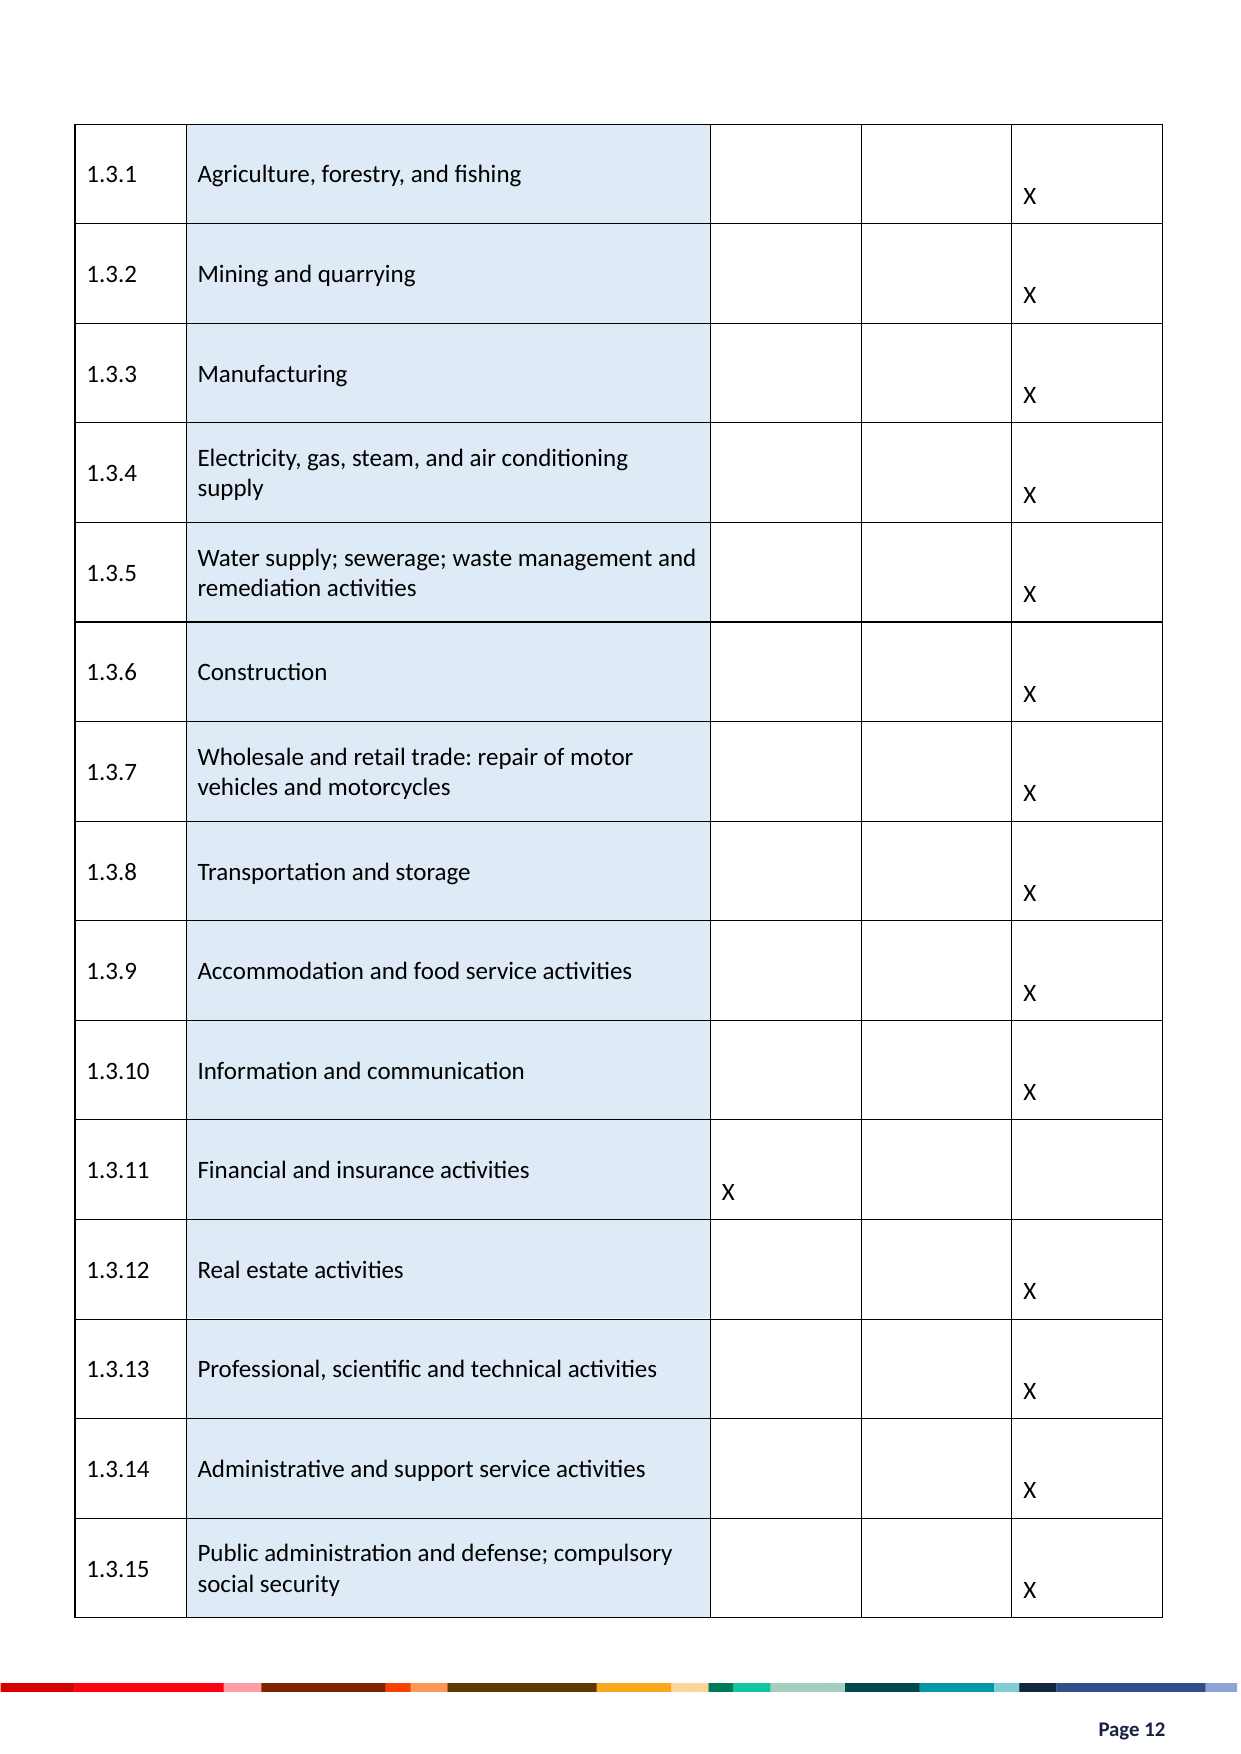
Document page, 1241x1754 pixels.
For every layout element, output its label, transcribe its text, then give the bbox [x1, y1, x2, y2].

table_cell 1.3.7 [76, 722, 186, 821]
table_cell [862, 224, 1011, 323]
table_cell Water supply; sewerage; waste management and remediation activities [187, 523, 710, 621]
table_cell [862, 1320, 1011, 1418]
table_cell [862, 324, 1011, 422]
table_cell X [1012, 623, 1162, 721]
table_cell [1012, 1120, 1162, 1219]
table_cell [862, 921, 1011, 1020]
table_cell X [1012, 822, 1162, 920]
table_cell [711, 822, 861, 920]
table_cell 1.3.14 [76, 1419, 186, 1518]
table_cell 1.3.13 [76, 1320, 186, 1418]
table_cell X [1012, 1021, 1162, 1119]
table_cell [862, 1120, 1011, 1219]
table_cell [711, 1519, 861, 1617]
table_cell X [1012, 921, 1162, 1020]
table_cell [711, 1320, 861, 1418]
table_cell 1.3.8 [76, 822, 186, 920]
table_cell 1.3.3 [76, 324, 186, 422]
table_cell [862, 623, 1011, 721]
table_cell Construction [187, 623, 710, 721]
table_cell X [1012, 1220, 1162, 1318]
table_cell 1.3.4 [76, 423, 186, 522]
picture [0, 1683, 1236, 1692]
table_cell 1.3.2 [76, 224, 186, 323]
table_cell Financial and insurance activities [187, 1120, 710, 1219]
table_cell Manufacturing [187, 324, 710, 422]
table_cell Public administration and defense; compulsory social security [187, 1519, 710, 1617]
table_cell [862, 1519, 1011, 1617]
table_cell Information and communication [187, 1021, 710, 1119]
table_cell X [1012, 324, 1162, 422]
table_cell X [1012, 1419, 1162, 1518]
table_cell [711, 523, 861, 621]
table_cell [862, 125, 1011, 223]
table_cell [862, 822, 1011, 920]
table_cell [862, 1419, 1011, 1518]
table_cell Administrative and support service activities [187, 1419, 710, 1518]
table_cell [711, 623, 861, 721]
table_cell [862, 523, 1011, 621]
table_cell X [1012, 1320, 1162, 1418]
table_cell 1.3.12 [76, 1220, 186, 1318]
table_cell X [1012, 1519, 1162, 1617]
table_cell Real estate activities [187, 1220, 710, 1318]
table_cell X [1012, 423, 1162, 522]
table_cell 1.3.6 [76, 623, 186, 721]
table_cell Electricity, gas, steam, and air conditioning supply [187, 423, 710, 522]
table_cell Wholesale and retail trade: repair of motor vehicles and motorcycles [187, 722, 710, 821]
table_cell X [1012, 523, 1162, 621]
table_cell 1.3.9 [76, 921, 186, 1020]
table_cell 1.3.10 [76, 1021, 186, 1119]
table_cell [862, 423, 1011, 522]
table_cell [711, 1220, 861, 1318]
table_cell [711, 125, 861, 223]
table_cell X [1012, 722, 1162, 821]
table_cell 1.3.1 [76, 125, 186, 223]
table_cell 1.3.15 [76, 1519, 186, 1617]
table_cell [711, 224, 861, 323]
table_cell [862, 1220, 1011, 1318]
table_cell [711, 921, 861, 1020]
table_cell Agriculture, forestry, and fishing [187, 125, 710, 223]
table_cell Mining and quarrying [187, 224, 710, 323]
table_cell X [1012, 125, 1162, 223]
table_cell Professional, scientific and technical activities [187, 1320, 710, 1418]
table_cell [711, 423, 861, 522]
table_cell 1.3.11 [76, 1120, 186, 1219]
table_cell Transportation and storage [187, 822, 710, 920]
table_cell X [1012, 224, 1162, 323]
table_cell Accommodation and food service activities [187, 921, 710, 1020]
table_cell X [711, 1120, 861, 1219]
table_cell [862, 722, 1011, 821]
table_cell [711, 722, 861, 821]
table_cell [862, 1021, 1011, 1119]
table_cell [711, 1419, 861, 1518]
table_cell 1.3.5 [76, 523, 186, 621]
table_cell [711, 324, 861, 422]
table_cell [711, 1021, 861, 1119]
